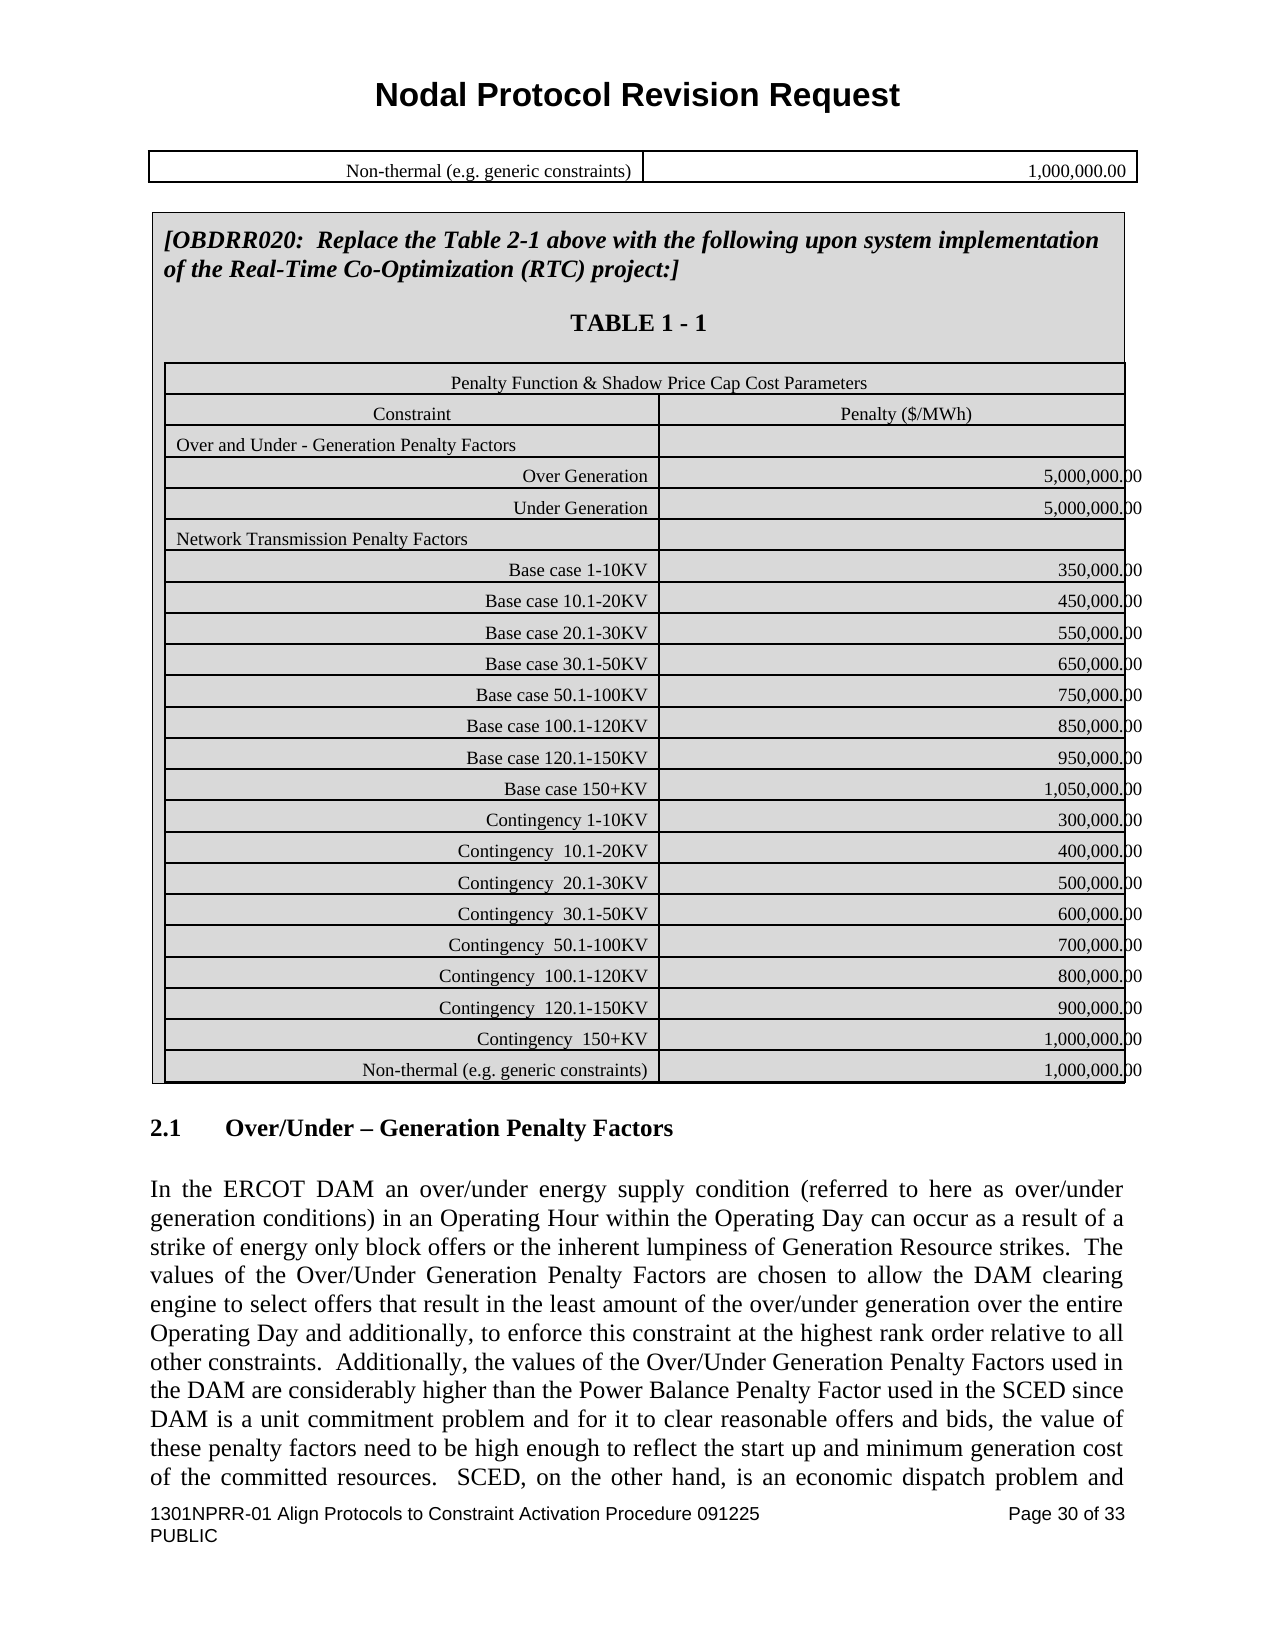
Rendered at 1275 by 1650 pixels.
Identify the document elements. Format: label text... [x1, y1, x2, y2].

table_cell Non-thermal (e.g. generic constraints) [150, 152, 642, 181]
table_header [OBDRR020: Replace the Table 2-1 above with the following upon system implementation of the Real-Time Co-Optimization (RTC) project:] TABLE 1 - 1 [153, 213, 1124, 1083]
text 2.1 Over/Under – Generation Penalty Factors [150, 1113, 1125, 1141]
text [150, 1174, 1125, 1491]
table_cell 1,000,000.00 [644, 152, 1136, 181]
